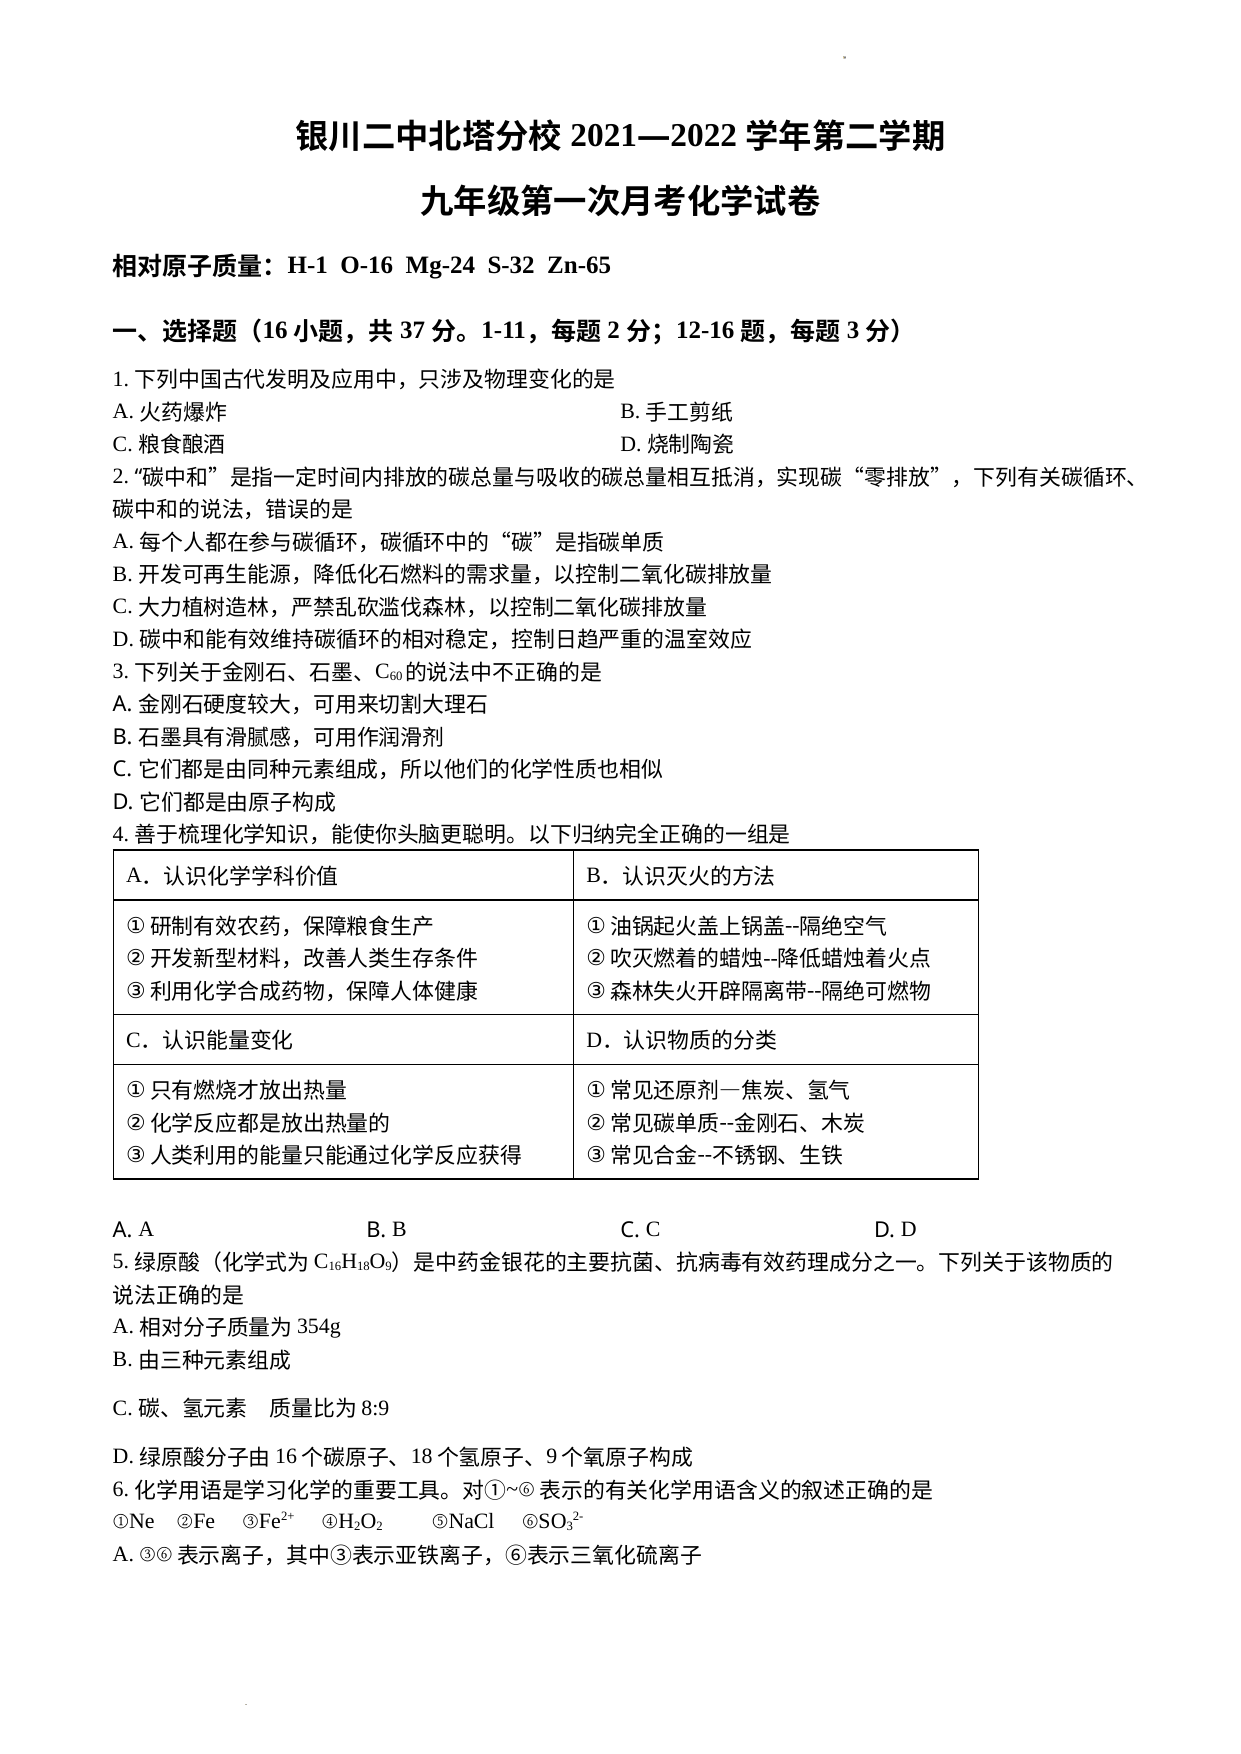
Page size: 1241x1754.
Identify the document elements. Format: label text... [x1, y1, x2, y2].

text C. 大力植树造林，严禁乱砍滥伐森林，以控制二氧化碳排放量 [112, 589, 1128, 622]
text A. ③⑥表示离子，其中③表示亚铁离子，⑥表示三氧化硫离子 [112, 1537, 1128, 1570]
text A. A B. B C. C D. D [112, 1212, 1128, 1245]
table_cell D．认识物质的分类 [574, 1015, 978, 1063]
text 4. 善于梳理化学知识，能使你头脑更聪明。以下归纳完全正确的一组是 [112, 817, 1128, 849]
text ①Ne ②Fe ③Fe2+ ④H2O2 ⑤NaCl ⑥SO32- [112, 1505, 1128, 1537]
text 6. 化学用语是学习化学的重要工具。对①~⑥表示的有关化学用语含义的叙述正确的是 [112, 1472, 1128, 1505]
text A. 金刚石硬度较大，可用来切割大理石 [112, 687, 1128, 719]
text A. 相对分子质量为354g [112, 1310, 1128, 1342]
text 2. “碳中和”是指一定时间内排放的碳总量与吸收的碳总量相互抵消，实现碳“零排放”，下列有关碳循环、碳中和的说法，错误的是 [112, 459, 1128, 524]
text D. 碳中和能有效维持碳循环的相对稳定，控制日趋严重的温室效应 [112, 622, 1128, 654]
table_header B．认识灭火的方法 [574, 851, 978, 899]
text B. 由三种元素组成 [112, 1342, 1128, 1375]
text D. 绿原酸分子由16个碳原子、18个氢原子、9个氧原子构成 [112, 1440, 1128, 1472]
table_cell ①常见还原剂—焦炭、氢气 ②常见碳单质--金刚石、木炭 ③常见合金--不锈钢、生铁 [574, 1065, 978, 1178]
table_cell ①只有燃烧才放出热量 ②化学反应都是放出热量的 ③人类利用的能量只能通过化学反应获得 [114, 1065, 573, 1178]
text 1. 下列中国古代发明及应用中，只涉及物理变化的是 [112, 362, 1128, 394]
text C. 它们都是由同种元素组成，所以他们的化学性质也相似 [112, 752, 1128, 784]
text A. 每个人都在参与碳循环，碳循环中的“碳”是指碳单质 [112, 524, 1128, 557]
table_cell ①研制有效农药，保障粮食生产 ②开发新型材料，改善人类生存条件 ③利用化学合成药物，保障人体健康 [114, 901, 573, 1014]
table_header A．认识化学学科价值 [114, 851, 573, 899]
text 一、选择题（16 小题，共 37 分。1-11，每题 2 分；12-16 题，每题 3 分） [112, 297, 1128, 362]
text 3. 下列关于金刚石、石墨、C60的说法中不正确的是 [112, 654, 1128, 687]
table_cell ①油锅起火盖上锅盖--隔绝空气 ②吹灭燃着的蜡烛--降低蜡烛着火点 ③森林失火开辟隔离带--隔绝可燃物 [574, 901, 978, 1014]
text C. 碳、氢元素质量比为8:9 [112, 1375, 1128, 1440]
text 5. 绿原酸（化学式为C16H18O9）是中药金银花的主要抗菌、抗病毒有效药理成分之一。下列关于该物质的说法正确的是 [112, 1245, 1128, 1310]
text 相对原子质量：H-1 O-16 Mg-24 S-32 Zn-65 [112, 232, 1128, 297]
text D. 它们都是由原子构成 [112, 784, 1128, 817]
text B. 开发可再生能源，降低化石燃料的需求量，以控制二氧化碳排放量 [112, 557, 1128, 589]
text B. 石墨具有滑腻感，可用作润滑剂 [112, 719, 1128, 752]
text 九年级第一次月考化学试卷 [112, 167, 1128, 232]
table_cell C．认识能量变化 [114, 1015, 573, 1063]
text 银川二中北塔分校 2021—2022 学年第二学期 [112, 102, 1128, 167]
text C. 粮食酿酒 D. 烧制陶瓷 [112, 427, 1128, 459]
text A. 火药爆炸 B. 手工剪纸 [112, 394, 1128, 427]
